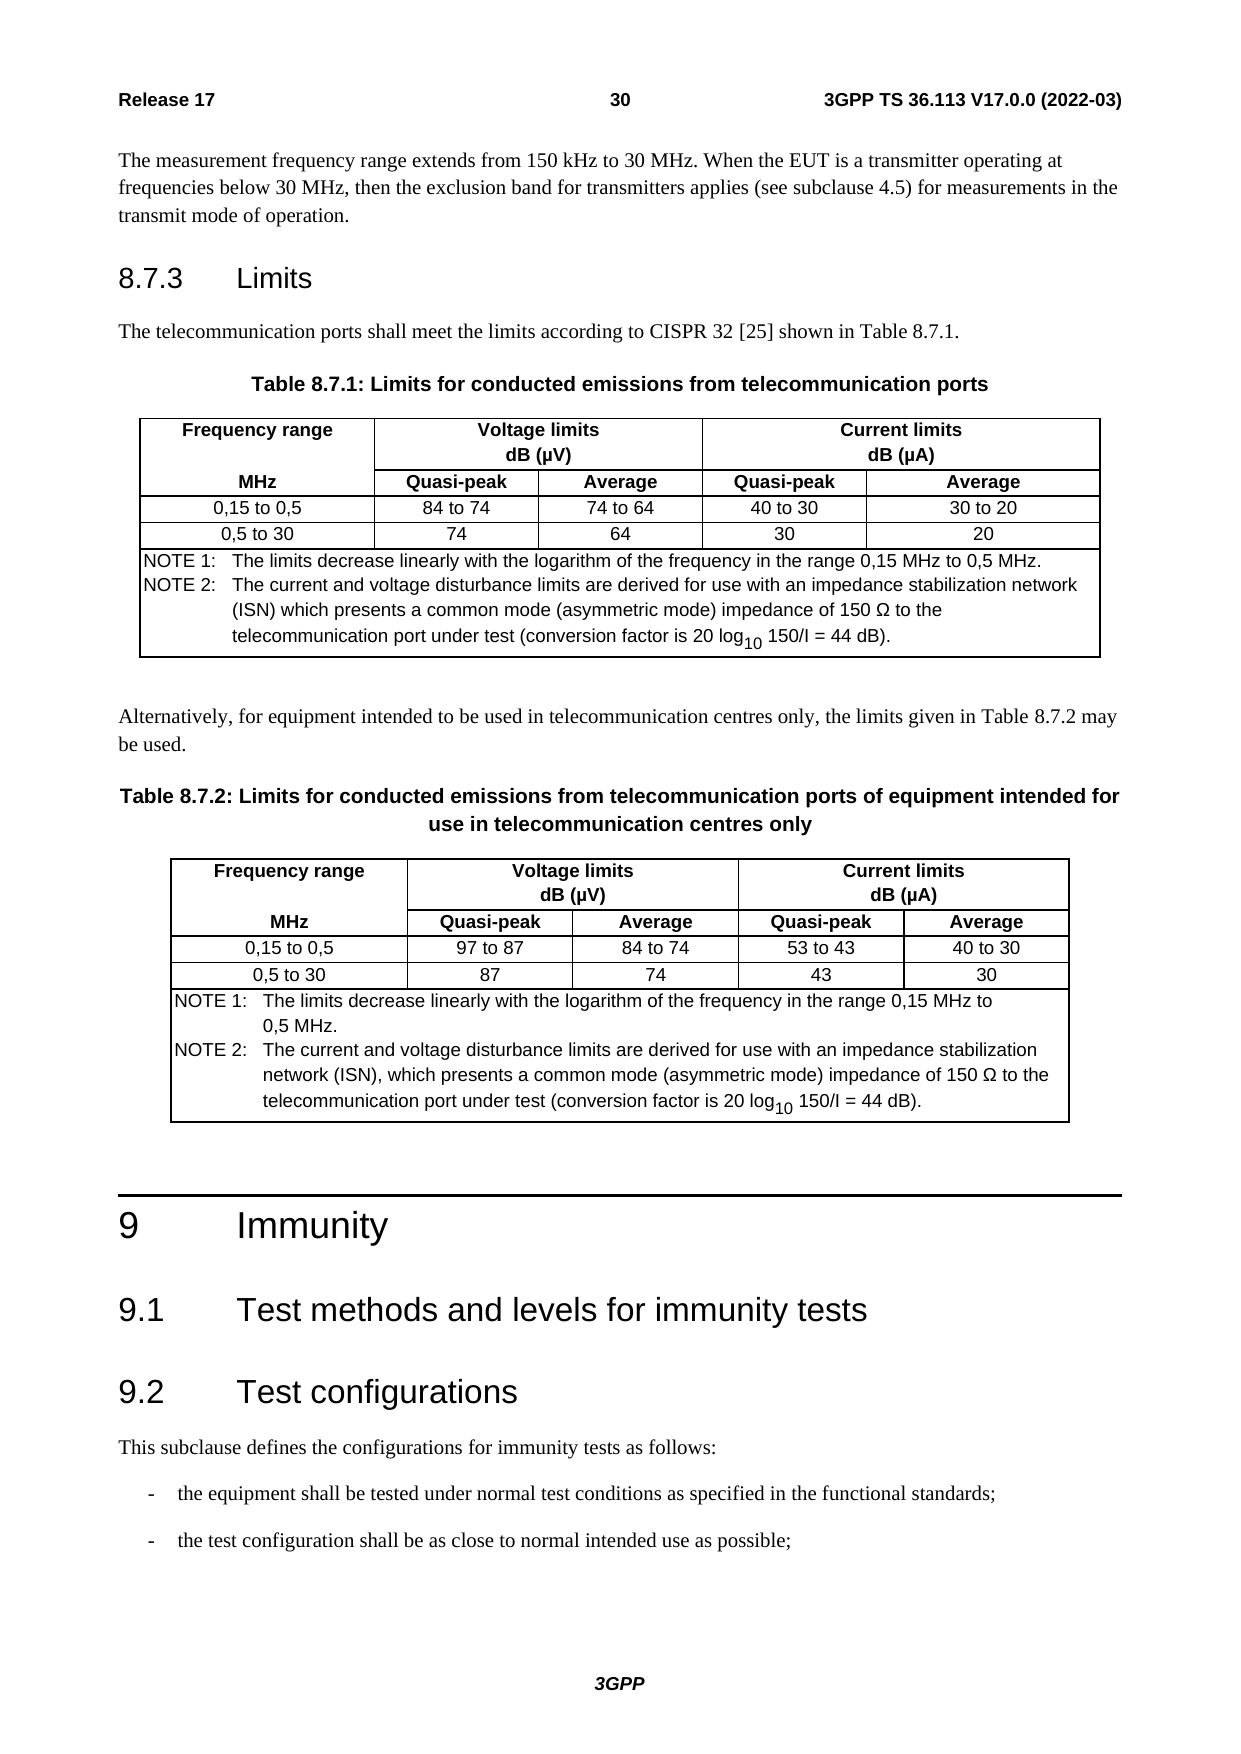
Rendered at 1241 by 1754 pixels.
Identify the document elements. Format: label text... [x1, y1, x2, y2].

table_cell Average [539, 471, 702, 495]
table_cell 53 to 43 [739, 937, 903, 962]
table_header Voltage limits dB (µV) [408, 860, 738, 909]
table_header Frequency range [141, 419, 374, 469]
text Alternatively, for equipment intended to be used in telecommunication centres only, the limits given in Table 8.7.2 may be used. [118, 704, 1122, 756]
table_cell Average [573, 911, 738, 935]
table_cell Average [867, 471, 1099, 495]
table_cell 40 to 30 [703, 497, 866, 522]
text Table 8.7.1: Limits for conducted emissions from telecommunication ports [118, 371, 1122, 395]
table_cell Average [905, 911, 1068, 935]
subtitle 9 Immunity [118, 1197, 1122, 1246]
table_cell 74 to 64 [539, 497, 702, 522]
table_cell MHz [141, 469, 374, 495]
table_cell NOTE 1: The limits decrease linearly with the logarithm of the frequency in the range 0,15 MHz to 0,5 MHz. NOTE 2: The current and voltage disturbance limits are derived for use with an impedance stabilization network (ISN), which presents a common mode (asymmetric mode) impedance of 150 Ω to the telecommunication port under test (conversion factor is 20 log10 150/I = 44 dB). [172, 990, 1068, 1121]
table_cell 0,5 to 30 [172, 963, 407, 988]
table_cell 0,15 to 0,5 [141, 497, 374, 522]
table_header Voltage limits dB (µV) [375, 419, 702, 469]
table_cell Quasi-peak [375, 471, 538, 495]
table_cell 87 [408, 963, 572, 988]
table_cell 0,5 to 30 [141, 523, 374, 548]
table_cell 30 [703, 523, 866, 548]
table_cell MHz [172, 909, 407, 935]
table_cell 84 to 74 [573, 937, 738, 962]
subtitle 9.1 Test methods and levels for immunity tests [118, 1290, 1122, 1329]
text This subclause defines the configurations for immunity tests as follows: [118, 1435, 1122, 1459]
table_cell 97 to 87 [408, 937, 572, 962]
table_cell 74 [573, 963, 738, 988]
table_cell 74 [375, 523, 538, 548]
table_cell Quasi-peak [703, 471, 866, 495]
subtitle 9.2 Test configurations [118, 1372, 1122, 1411]
table_cell 64 [539, 523, 702, 548]
table_cell 20 [867, 523, 1099, 548]
table_cell 43 [739, 963, 903, 988]
table_cell 30 to 20 [867, 497, 1099, 522]
text - the test configuration shall be as close to normal intended use as possible; [148, 1528, 1122, 1552]
table_header Current limits dB (µA) [703, 419, 1099, 469]
text The telecommunication ports shall meet the limits according to CISPR 32 [25] shown in Table 8.7.1. [118, 319, 1122, 343]
table_cell Quasi-peak [408, 911, 572, 935]
table_header Current limits dB (µA) [739, 860, 1068, 909]
text - the equipment shall be tested under normal test conditions as specified in the functional standards; [148, 1481, 1122, 1505]
text The measurement frequency range extends from 150 kHz to 30 MHz. When the EUT is a transmitter operating at frequencies below 30 MHz, then the exclusion band for transmitters applies (see subclause 4.5) for measurements in the transmit mode of operation. [118, 147, 1122, 227]
table_cell 0,15 to 0,5 [172, 937, 407, 962]
table_cell NOTE 1: The limits decrease linearly with the logarithm of the frequency in the range 0,15 MHz to 0,5 MHz. NOTE 2: The current and voltage disturbance limits are derived for use with an impedance stabilization network (ISN) which presents a common mode (asymmetric mode) impedance of 150 Ω to the telecommunication port under test (conversion factor is 20 log10 150/I = 44 dB). [141, 550, 1099, 656]
table_header Frequency range [172, 860, 407, 909]
table_cell 40 to 30 [905, 937, 1068, 962]
text Table 8.7.2: Limits for conducted emissions from telecommunication ports of equipment intended for use in telecommunication centres only [118, 784, 1122, 836]
table_cell Quasi-peak [739, 911, 903, 935]
subtitle 8.7.3 Limits [118, 262, 1122, 295]
table_cell 30 [905, 963, 1068, 988]
table_cell 84 to 74 [375, 497, 538, 522]
